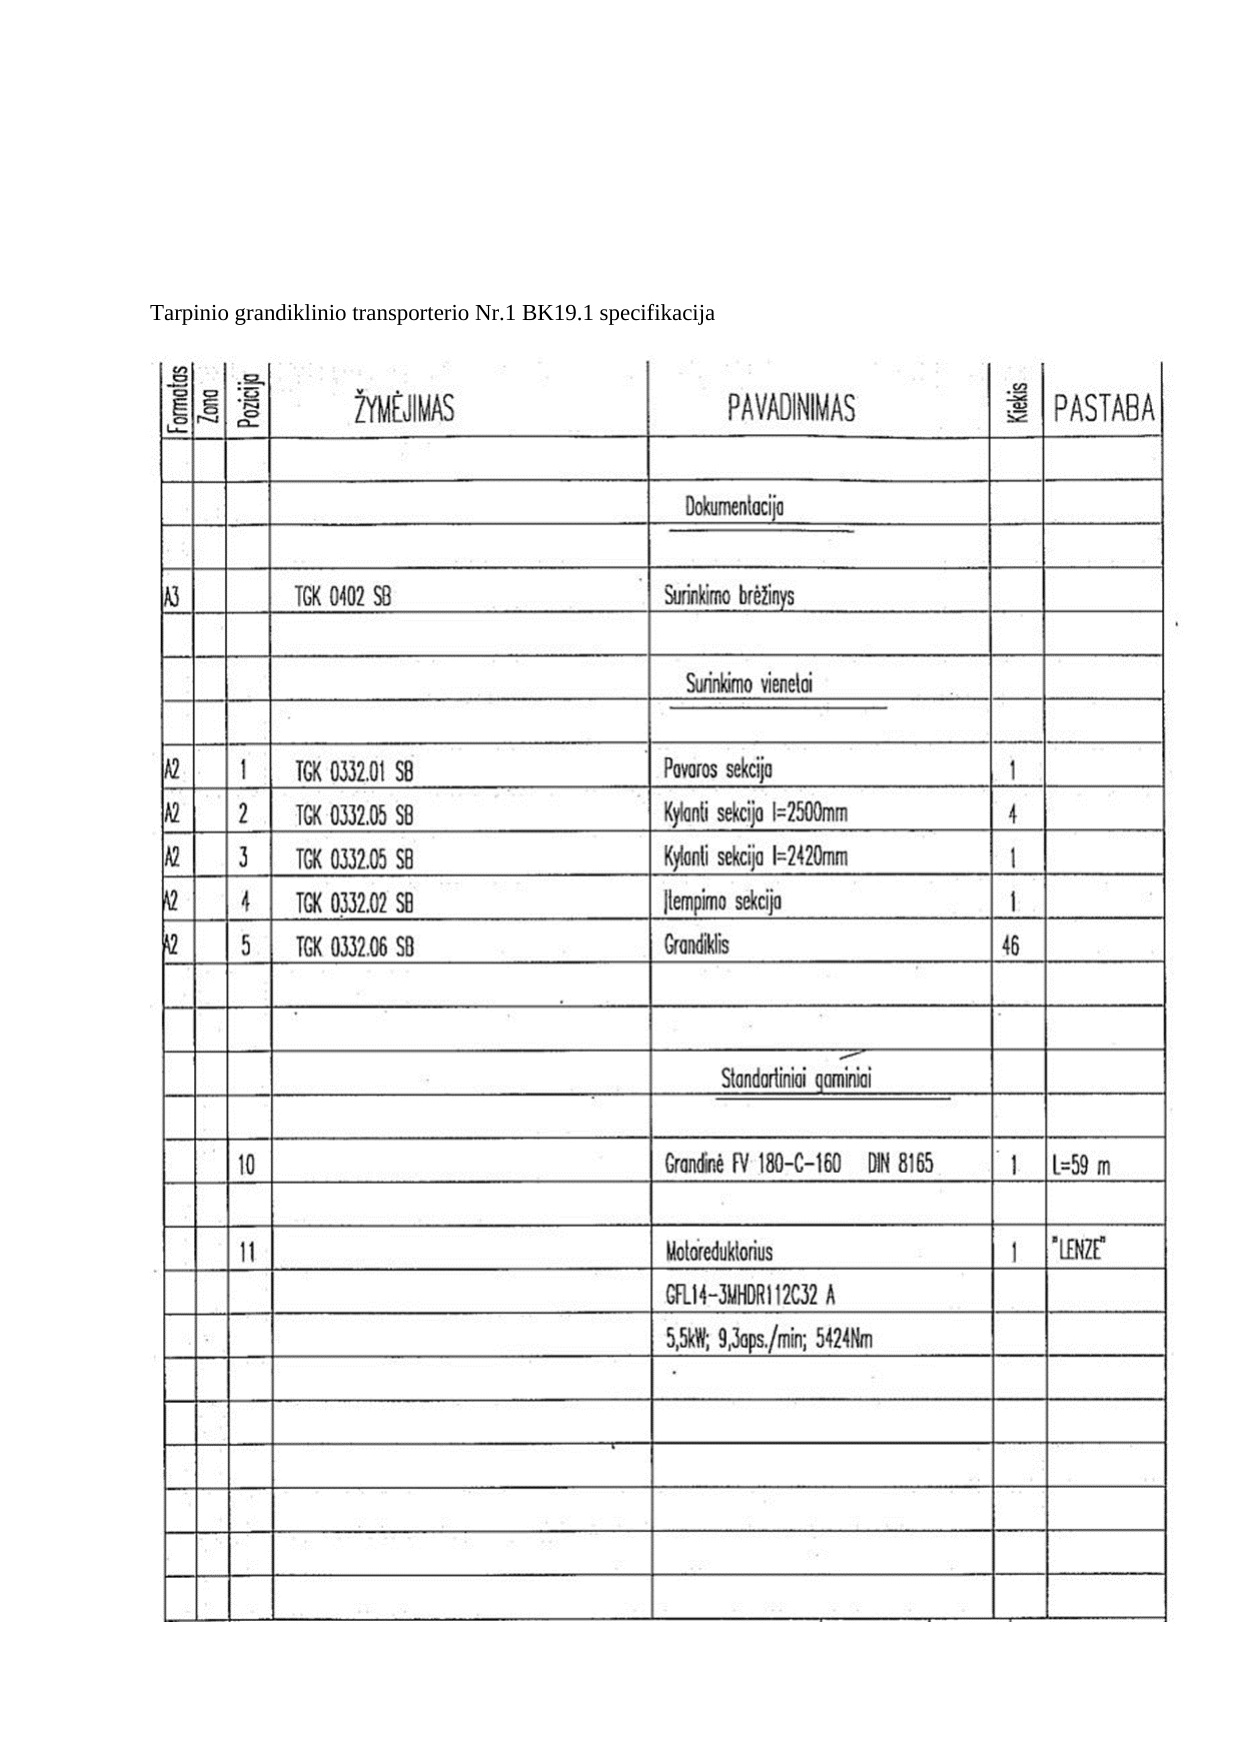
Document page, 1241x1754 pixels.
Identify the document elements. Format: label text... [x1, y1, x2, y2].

picture [150, 343, 1184, 1622]
text Tarpinio grandiklinio transporterio Nr.1 BK19.1 specifikacija [150, 298, 1152, 325]
